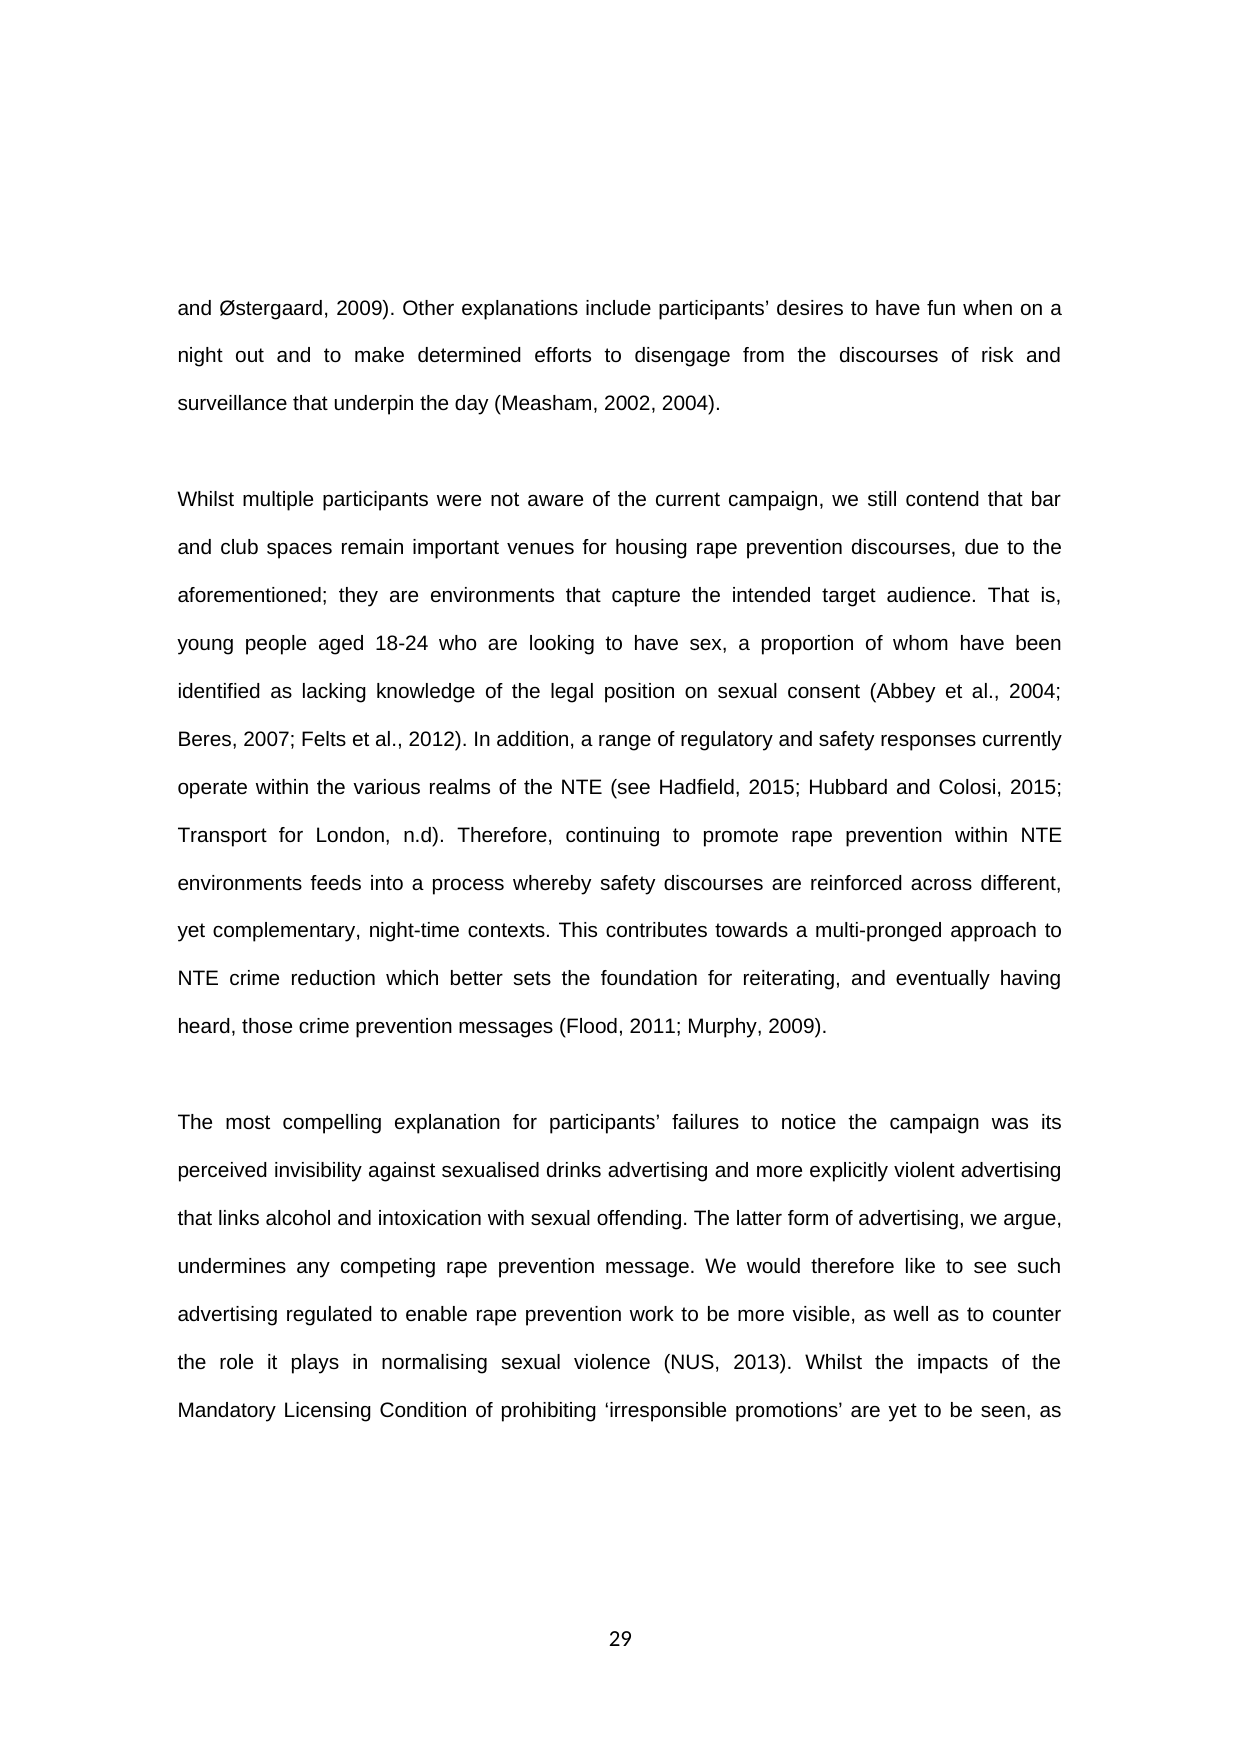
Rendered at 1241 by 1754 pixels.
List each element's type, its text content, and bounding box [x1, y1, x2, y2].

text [177, 1110, 1063, 1421]
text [177, 295, 1063, 415]
text Whilst multiple participants were not aware of the current campaign, we still contend that bar and club spaces remain important venues for housing rape prevention discourses, due to the aforementioned; they are environments that capture the intended target audience. That is, young people aged 18-24 who are looking to have sex, a proportion of whom have been identified as lacking knowledge of the legal position on sexual consent (Abbey et al., 2004; Beres, 2007; Felts et al., 2012). In addition, a range of regulatory and safety responses currently operate within the various realms of the NTE (see Hadfield, 2015; Hubbard and Colosi, 2015; Transport for London, n.d). Therefore, continuing to promote rape prevention within NTE environments feeds into a process whereby safety discourses are reinforced across different, yet complementary, night-time contexts. This contributes towards a multi-pronged approach to NTE crime reduction which better sets the foundation for reiterating, and eventually having heard, those crime prevention messages (Flood, 2011; Murphy, 2009). [177, 487, 1063, 1038]
